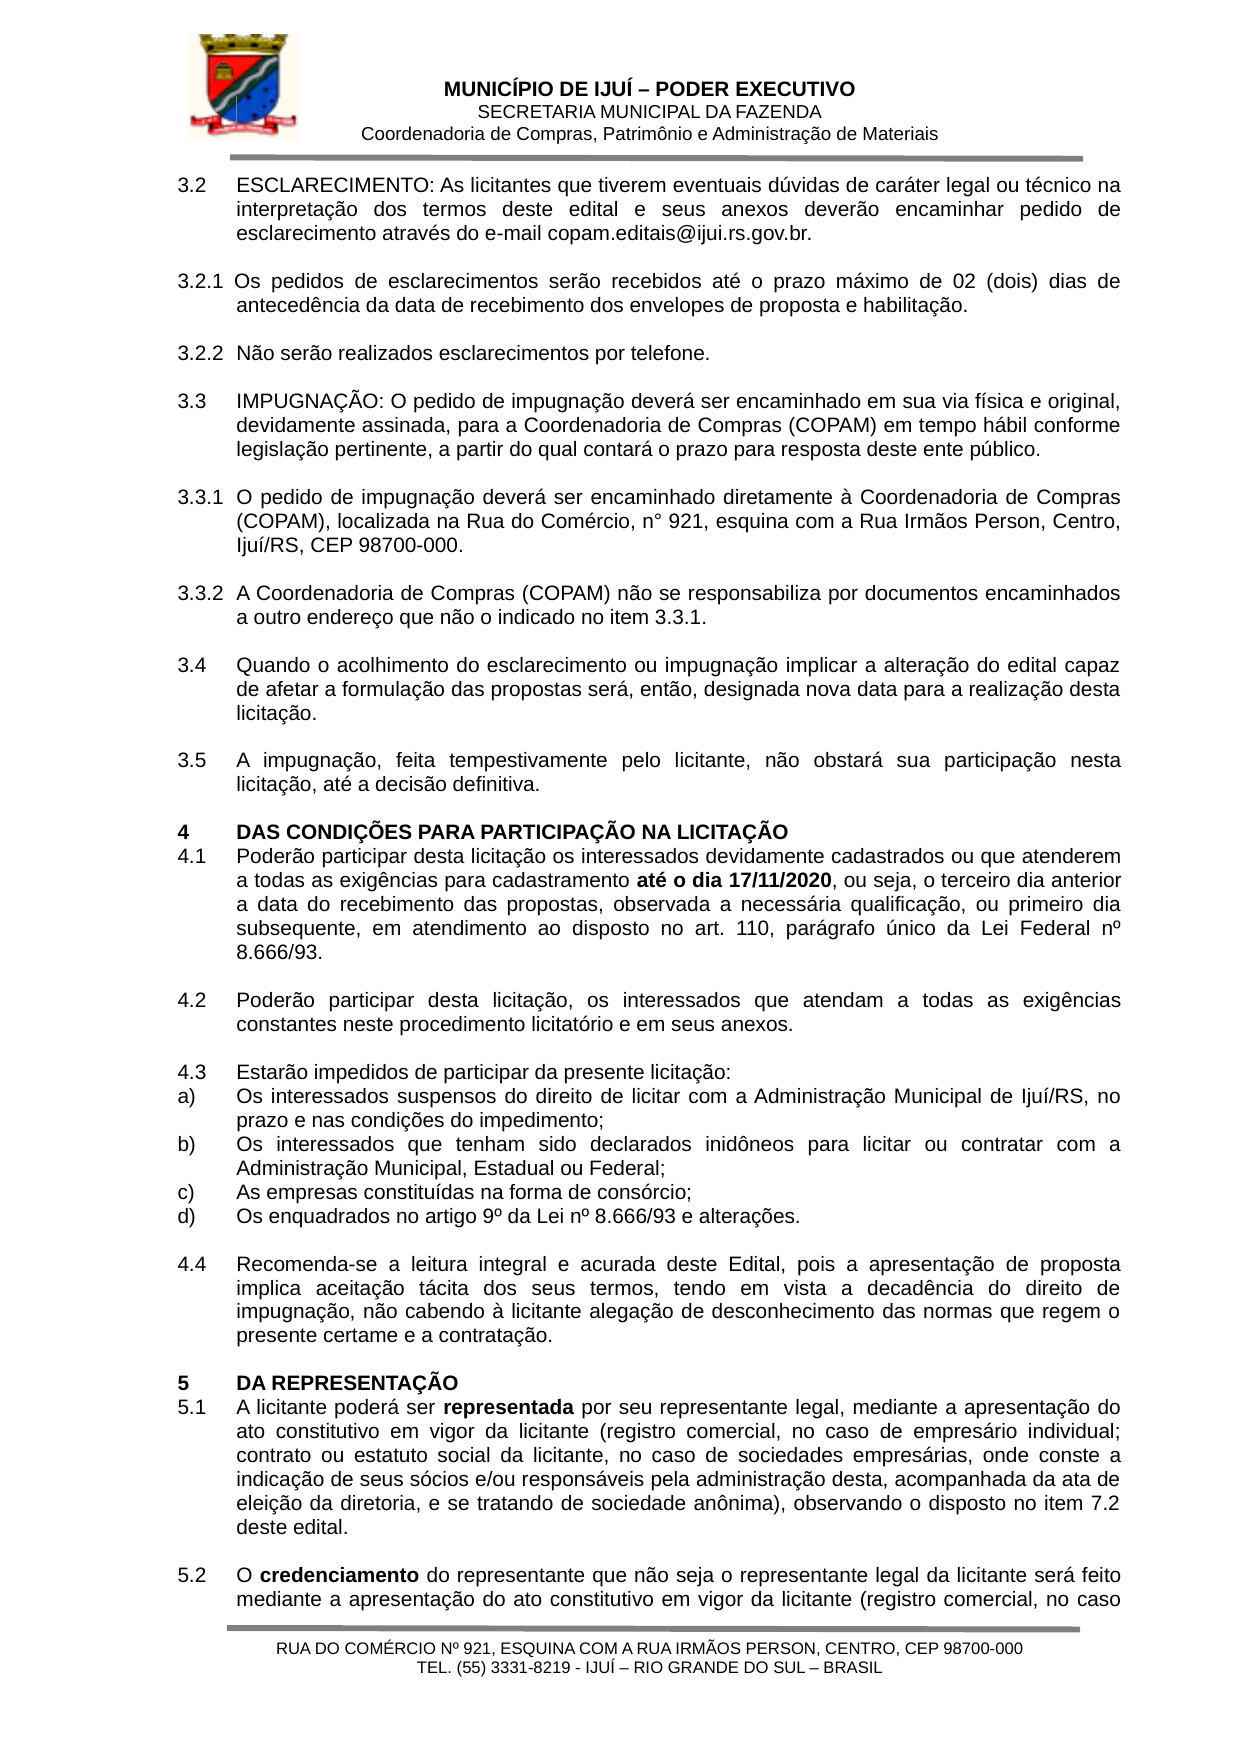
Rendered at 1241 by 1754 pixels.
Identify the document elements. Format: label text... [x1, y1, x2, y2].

picture [187, 34, 300, 143]
text c) As empresas constituídas na forma de consórcio; [177, 1179, 1122, 1203]
text 3.4 Quando o acolhimento do esclarecimento ou impugnação implicar a alteração do edital capaz de afetar a formulação das propostas será, então, designada nova data para a realização desta licitação. [177, 652, 1122, 724]
text 3.5 A impugnação, feita tempestivamente pelo licitante, não obstará sua participação nesta licitação, até a decisão definitiva. [177, 748, 1122, 796]
text a) Os interessados suspensos do direito de licitar com a Administração Municipal de Ijuí/RS, no prazo e nas condições do impedimento; [177, 1084, 1122, 1132]
text 5.1 A licitante poderá ser representada por seu representante legal, mediante a apresentação do ato constitutivo em vigor da licitante (registro comercial, no caso de empresário individual; contrato ou estatuto social da licitante, no caso de sociedades empresárias, onde conste a indicação de seus sócios e/ou responsáveis pela administração desta, acompanhada da ata de eleição da diretoria, e se tratando de sociedade anônima), observando o disposto no item 7.2 deste edital. [177, 1395, 1122, 1539]
text 3.3 IMPUGNAÇÃO: O pedido de impugnação deverá ser encaminhado em sua via física e original, devidamente assinada, para a Coordenadoria de Compras (COPAM) em tempo hábil conforme legislação pertinente, a partir do qual contará o prazo para resposta deste ente público. [177, 389, 1122, 461]
text 4.3 Estarão impedidos de participar da presente licitação: [177, 1060, 1122, 1084]
text 4.4 Recomenda-se a leitura integral e acurada deste Edital, pois a apresentação de proposta implica aceitação tácita dos seus termos, tendo em vista a decadência do direito de impugnação, não cabendo à licitante alegação de desconhecimento das normas que regem o presente certame e a contratação. [177, 1251, 1122, 1347]
text 4 DAS CONDIÇÕES PARA PARTICIPAÇÃO NA LICITAÇÃO [177, 820, 1122, 844]
text 3.2.1 Os pedidos de esclarecimentos serão recebidos até o prazo máximo de 02 (dois) dias de antecedência da data de recebimento dos envelopes de proposta e habilitação. [177, 269, 1122, 317]
text b) Os interessados que tenham sido declarados inidôneos para licitar ou contratar com a Administração Municipal, Estadual ou Federal; [177, 1132, 1122, 1179]
text 3.3.1 O pedido de impugnação deverá ser encaminhado diretamente à Coordenadoria de Compras (COPAM), localizada na Rua do Comércio, n° 921, esquina com a Rua Irmãos Person, Centro, Ijuí/RS, CEP 98700-000. [177, 485, 1122, 557]
text d) Os enquadrados no artigo 9º da Lei nº 8.666/93 e alterações. [177, 1203, 1122, 1227]
text 3.2 ESCLARECIMENTO: As licitantes que tiverem eventuais dúvidas de caráter legal ou técnico na interpretação dos termos deste edital e seus anexos deverão encaminhar pedido de esclarecimento através do e-mail copam.editais@ijui.rs.gov.br. [177, 173, 1122, 245]
text 4.1 Poderão participar desta licitação os interessados devidamente cadastrados ou que atenderem a todas as exigências para cadastramento até o dia 17/11/2020, ou seja, o terceiro dia anterior a data do recebimento das propostas, observada a necessária qualificação, ou primeiro dia subsequente, em atendimento ao disposto no art. 110, parágrafo único da Lei Federal nº 8.666/93. [177, 844, 1122, 964]
text 3.2.2 Não serão realizados esclarecimentos por telefone. [177, 341, 1122, 365]
text 3.3.2 A Coordenadoria de Compras (COPAM) não se responsabiliza por documentos encaminhados a outro endereço que não o indicado no item 3.3.1. [177, 581, 1122, 628]
text 4.2 Poderão participar desta licitação, os interessados que atendam a todas as exigências constantes neste procedimento licitatório e em seus anexos. [177, 988, 1122, 1036]
text 5 DA REPRESENTAÇÃO [177, 1371, 1122, 1395]
